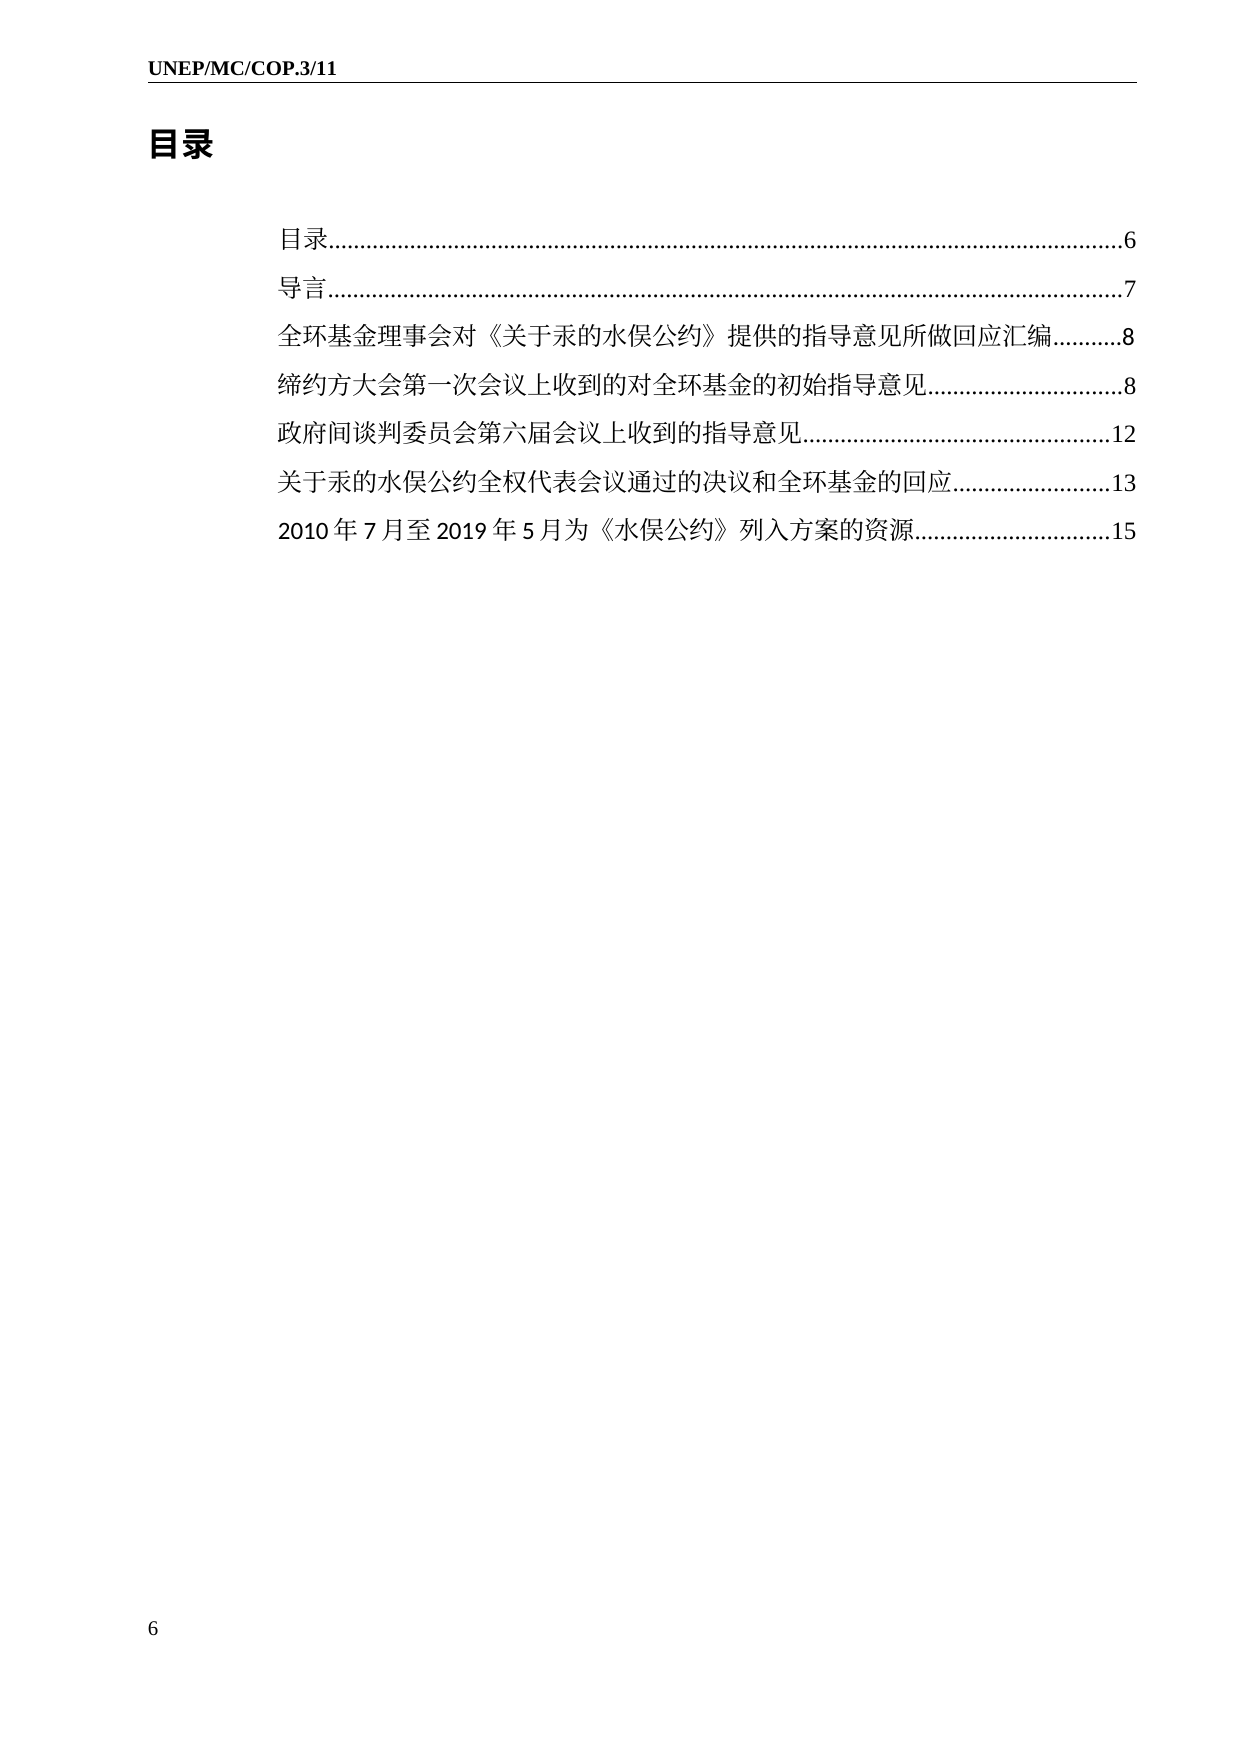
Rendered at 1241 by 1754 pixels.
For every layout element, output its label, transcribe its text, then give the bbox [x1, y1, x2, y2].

text 政府间谈判委员会第六届会议上收到的指导意见 12 [278, 414, 1137, 450]
text 目录 6 [278, 220, 1137, 256]
text 缔约方大会第一次会议上收到的对全环基金的初始指导意见 8 [278, 365, 1137, 401]
text 全环基金理事会对《关于汞的水俣公约》提供的指导意见所做回应汇编...........8 [278, 317, 1137, 353]
text 2010年7月至2019年5月为《水俣公约》列入方案的资源 15 [278, 511, 1137, 547]
subtitle 目录 [148, 121, 1137, 166]
text 关于汞的水俣公约全权代表会议通过的决议和全环基金的回应 13 [278, 462, 1137, 498]
text 导言 7 [278, 268, 1137, 304]
